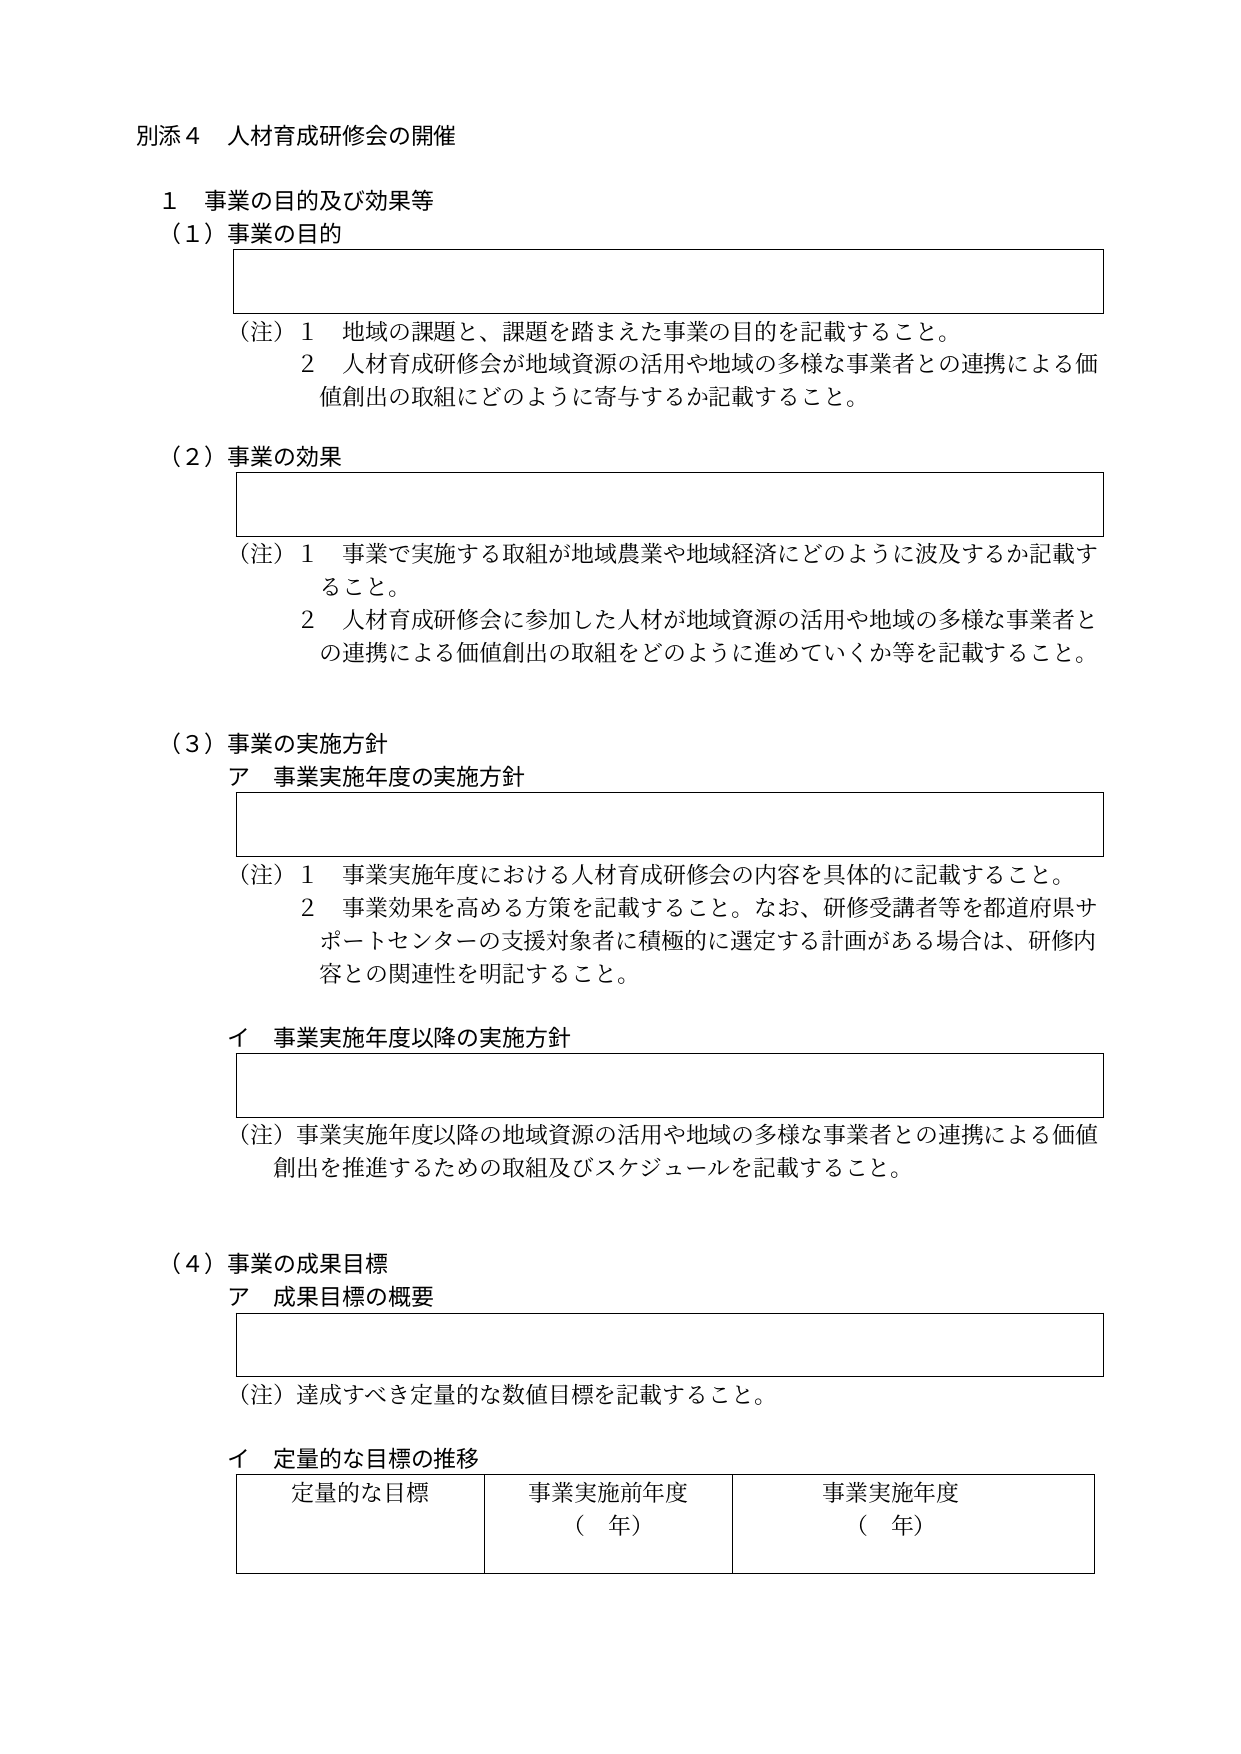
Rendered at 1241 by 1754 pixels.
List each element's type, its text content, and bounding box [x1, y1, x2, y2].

text （注）１ 地域の課題と、課題を踏まえた事業の目的を記載すること。 [136, 314, 1104, 347]
text （３）事業の実施方針 [136, 726, 1104, 759]
text （注）事業実施年度以降の地域資源の活用や地域の多様な事業者との連携による価値創出を推進するための取組及びスケジュールを記載すること。 [227, 1118, 1104, 1183]
text （２）事業の効果 [136, 439, 1104, 472]
text ２ 事業効果を高める方策を記載すること。なお、研修受講者等を都道府県サポートセンターの支援対象者に積極的に選定する計画がある場合は、研修内容との関連性を明記すること。 [159, 890, 1104, 988]
text （注）１ 事業で実施する取組が地域農業や地域経済にどのように波及するか記載すること。 [159, 537, 1104, 602]
text イ 事業実施年度以降の実施方針 [136, 1020, 1104, 1053]
text 別添４ 人材育成研修会の開催 [136, 118, 1104, 151]
table_header [237, 1054, 1103, 1117]
table_header 定量的な目標 [237, 1475, 484, 1572]
table_header [237, 793, 1103, 856]
text イ 定量的な目標の推移 [136, 1441, 1104, 1474]
text （１）事業の目的 [136, 216, 1104, 249]
table_header 事業実施年度 （ 年） [733, 1475, 980, 1572]
table_header [237, 1314, 1103, 1376]
table_header [980, 1475, 1094, 1572]
text ２ 人材育成研修会に参加した人材が地域資源の活用や地域の多様な事業者との連携による価値創出の取組をどのように進めていくか等を記載すること。 [159, 602, 1104, 668]
table_header 事業実施前年度 （ 年） [485, 1475, 732, 1572]
text ア 事業実施年度の実施方針 [136, 759, 1104, 792]
text １ 事業の目的及び効果等 [159, 183, 1104, 216]
table_header [237, 473, 1103, 536]
text （注）達成すべき定量的な数値目標を記載すること。 [136, 1377, 1104, 1410]
text ア 成果目標の概要 [136, 1279, 1104, 1312]
text （４）事業の成果目標 [136, 1246, 1104, 1279]
table_header [234, 250, 1103, 313]
text ２ 人材育成研修会が地域資源の活用や地域の多様な事業者との連携による価値創出の取組にどのように寄与するか記載すること。 [136, 347, 1104, 412]
text （注）１ 事業実施年度における人材育成研修会の内容を具体的に記載すること。 [136, 857, 1104, 890]
